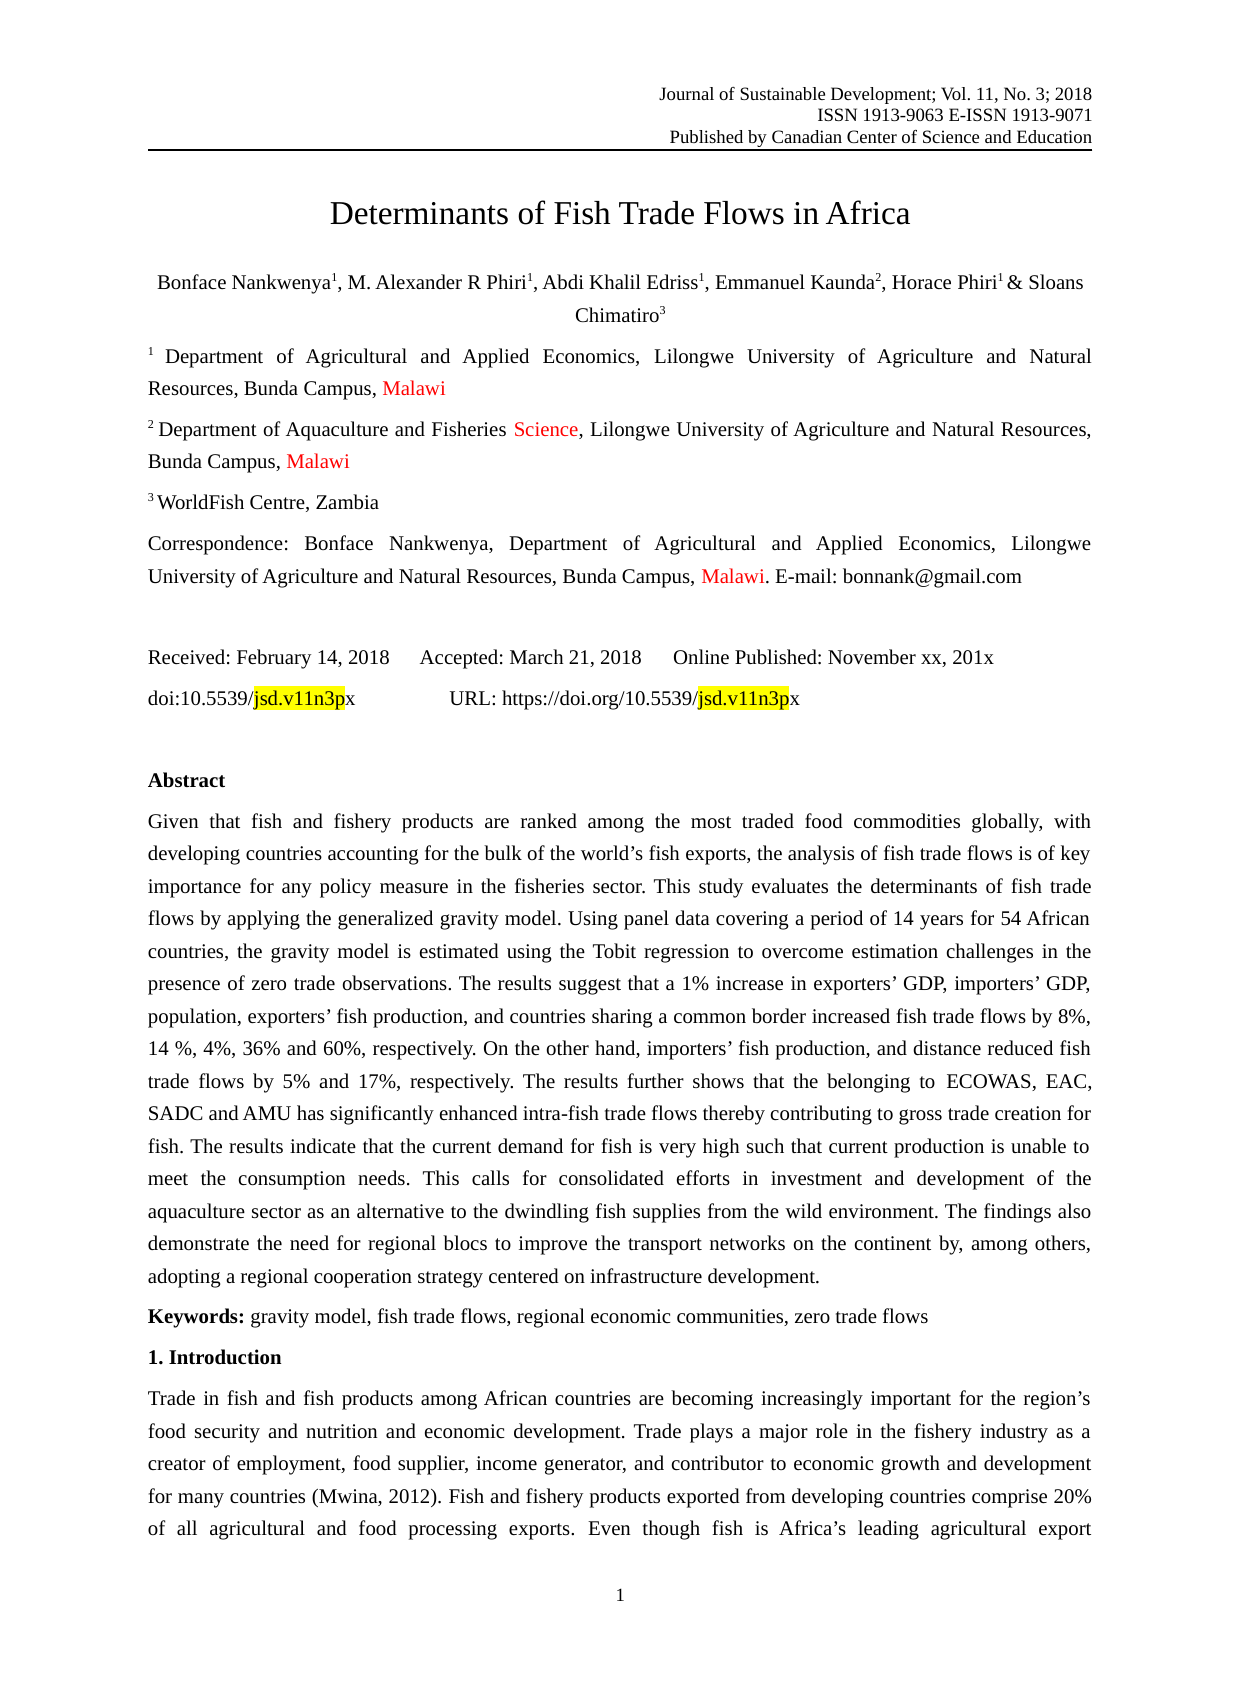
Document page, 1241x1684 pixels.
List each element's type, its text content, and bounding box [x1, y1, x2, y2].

text Given that fish and fishery products are ranked among the most traded food commodities globally, with developing countries accounting for the bulk of the world’s fish exports, the analysis of fish trade flows is of key importance for any policy measure in the fisheries sector. This study evaluates the determinants of fish trade flows by applying the generalized gravity model. Using panel data covering a period of 14 years for 54 African countries, the gravity model is estimated using the Tobit regression to overcome estimation challenges in the presence of zero trade observations. The results suggest that a 1% increase in exporters’ GDP, importers’ GDP, population, exporters’ fish production, and countries sharing a common border increased fish trade flows by 8%, 14 %, 4%, 36% and 60%, respectively. On the other hand, importers’ fish production, and distance reduced fish trade flows by 5% and 17%, respectively. The results further shows that the belonging to ECOWAS, EAC, SADC and AMU has significantly enhanced intra-fish trade flows thereby contributing to gross trade creation for fish. The results indicate that the current demand for fish is very high such that current production is unable to meet the consumption needs. This calls for consolidated efforts in investment and development of the aquaculture sector as an alternative to the dwindling fish supplies from the wild environment. The findings also demonstrate the need for regional blocs to improve the transport networks on the continent by, among others, adopting a regional cooperation strategy centered on infrastructure development. [148, 804, 1092, 1292]
text Bonface Nankwenya1, M. Alexander R Phiri1, Abdi Khalil Edriss1, Emmanuel Kaunda2, Horace Phiri1 & Sloans Chimatiro3 [148, 266, 1092, 331]
text 1 Department of Agricultural and Applied Economics, Lilongwe University of Agriculture and Natural Resources, Bunda Campus, Malawi [148, 339, 1092, 404]
text 3 WorldFish Centre, Zambia [148, 486, 1092, 518]
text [148, 1382, 1092, 1544]
text 2 Department of Aquaculture and Fisheries Science, Lilongwe University of Agriculture and Natural Resources, Bunda Campus, Malawi [148, 413, 1092, 478]
text Keywords: gravity model, fish trade flows, regional economic communities, zero trade flows [148, 1300, 1092, 1333]
text Determinants of Fish Trade Flows in Africa [148, 180, 1092, 245]
text Received: February 14, 2018 Accepted: March 21, 2018 Online Published: November xx, 201x [148, 641, 1092, 673]
text Correspondence: Bonface Nankwenya, Department of Agricultural and Applied Economics, Lilongwe University of Agriculture and Natural Resources, Bunda Campus, Malawi. E-mail: bonnank@gmail.com [148, 527, 1092, 592]
text Abstract [148, 763, 1092, 796]
text 1. Introduction [148, 1341, 1092, 1373]
text doi:10.5539/jsd.v11n3px URL: https://doi.org/10.5539/jsd.v11n3px [148, 682, 1092, 714]
